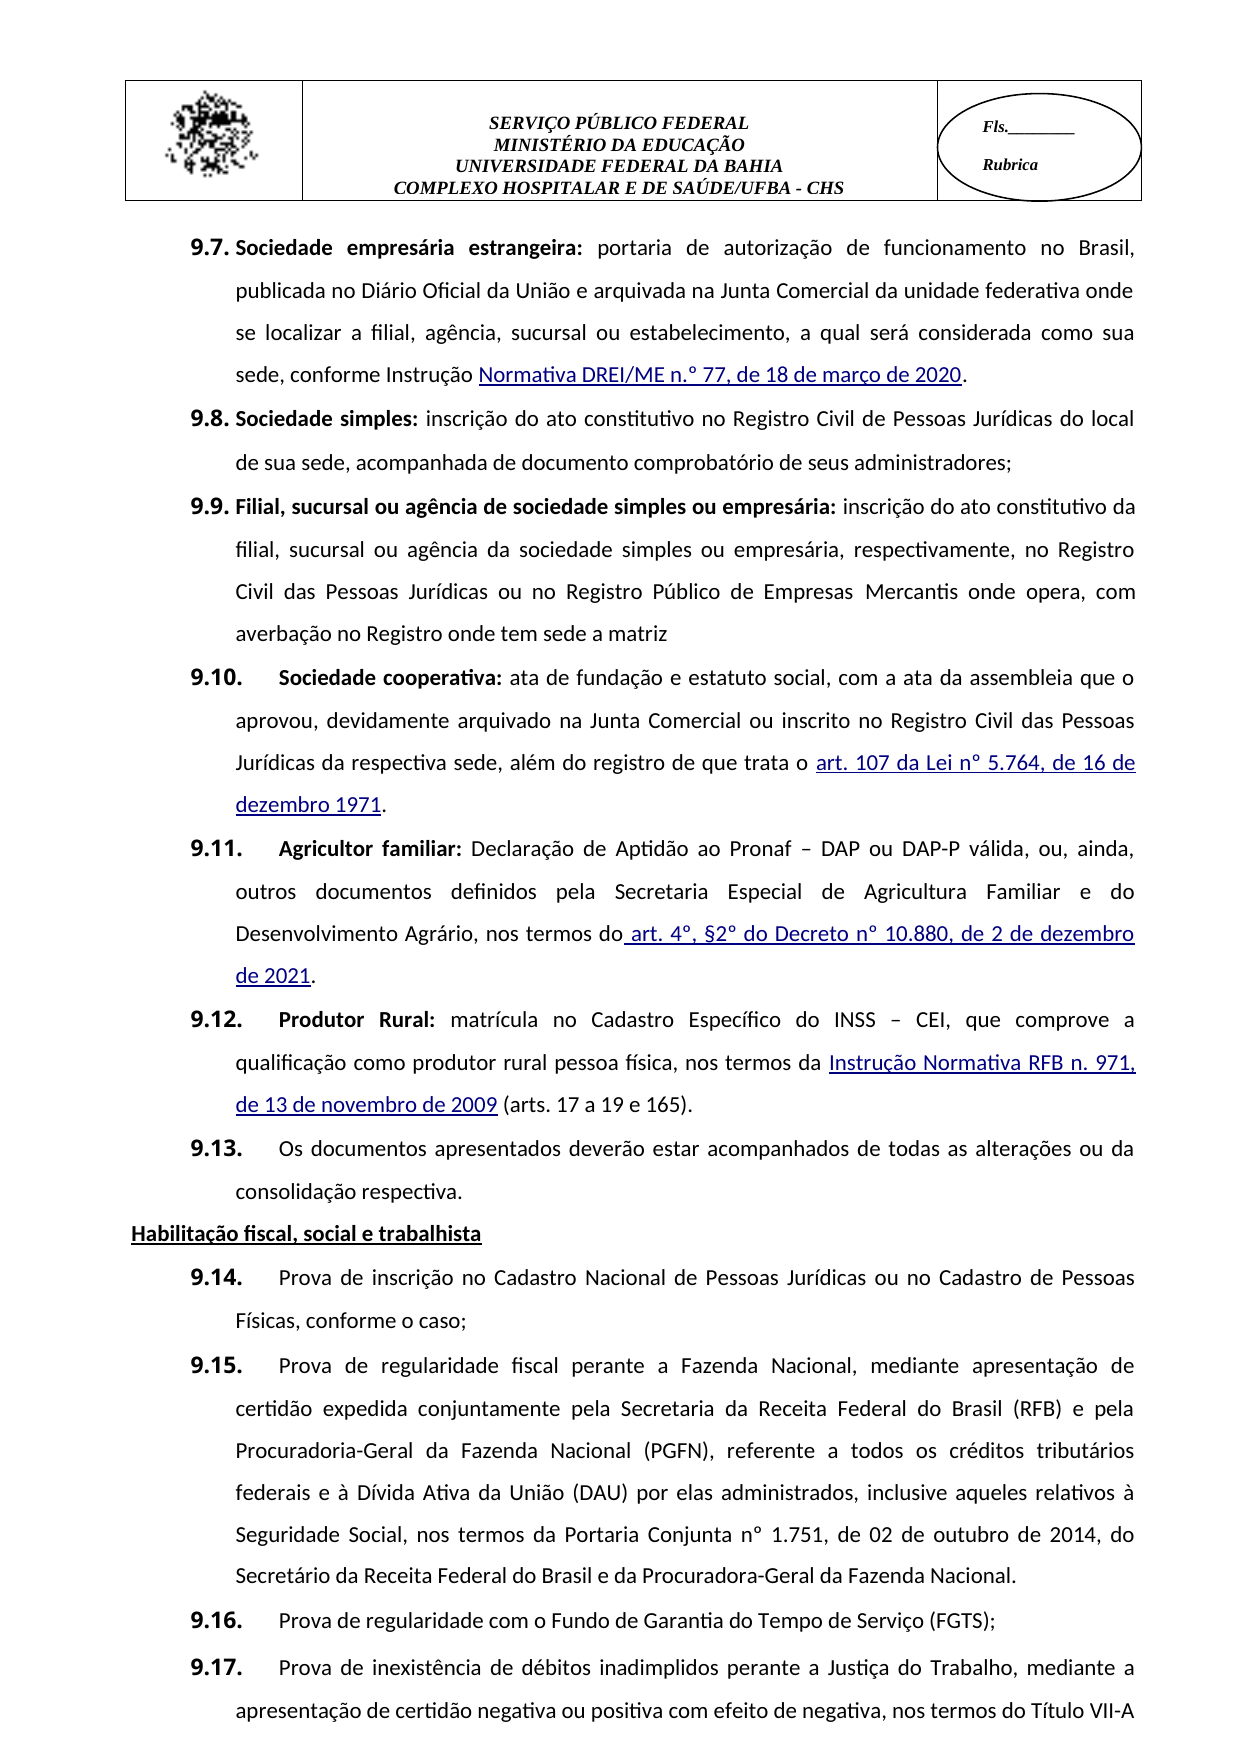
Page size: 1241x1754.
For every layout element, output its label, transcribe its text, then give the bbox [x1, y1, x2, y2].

list Prova de regularidade com o Fundo de Garantia do Tempo de Serviço (FGTS); [190, 1604, 1136, 1635]
list Os documentos apresentados deverão estar acompanhados de todas as alterações ou da consolidação respectiva. [190, 1132, 1136, 1205]
list Sociedade simples: inscrição do ato constitutivo no Registro Civil de Pessoas Jurídicas do local de sua sede, acompanhada de documento comprobatório de seus administradores; [190, 402, 1136, 476]
list Prova de inscrição no Cadastro Nacional de Pessoas Jurídicas ou no Cadastro de Pessoas Físicas, conforme o caso; [190, 1261, 1136, 1334]
list Sociedade cooperativa: ata de fundação e estatuto social, com a ata da assembleia que o aprovou, devidamente arquivado na Junta Comercial ou inscrito no Registro Civil das Pessoas Jurídicas da respectiva sede, além do registro de que trata o art. 107 da Lei nº 5.764, de 16 de dezembro 1971. [190, 661, 1136, 818]
list Filial, sucursal ou agência de sociedade simples ou empresária: inscrição do ato constitutivo da filial, sucursal ou agência da sociedade simples ou empresária, respectivamente, no Registro Civil das Pessoas Jurídicas ou no Registro Público de Empresas Mercantis onde opera, com averbação no Registro onde tem sede a matriz [190, 489, 1136, 647]
list Produtor Rural: matrícula no Cadastro Específico do INSS – CEI, que comprove a qualificação como produtor rural pessoa física, nos termos da Instrução Normativa RFB n. 971, de 13 de novembro de 2009 (arts. 17 a 19 e 165). [190, 1003, 1136, 1118]
list Sociedade empresária estrangeira: portaria de autorização de funcionamento no Brasil, publicada no Diário Oficial da União e arquivada na Junta Comercial da unidade federativa onde se localizar a filial, agência, sucursal ou estabelecimento, a qual será considerada como sua sede, conforme Instrução Normativa DREI/ME n.º 77, de 18 de março de 2020. [190, 231, 1136, 388]
list Prova de regularidade fiscal perante a Fazenda Nacional, mediante apresentação de certidão expedida conjuntamente pela Secretaria da Receita Federal do Brasil (RFB) e pela Procuradoria-Geral da Fazenda Nacional (PGFN), referente a todos os créditos tributários federais e à Dívida Ativa da União (DAU) por elas administrados, inclusive aqueles relativos à Seguridade Social, nos termos da Portaria Conjunta nº 1.751, de 02 de outubro de 2014, do Secretário da Receita Federal do Brasil e da Procuradora-Geral da Fazenda Nacional. [190, 1348, 1136, 1590]
text Habilitação fiscal, social e trabalhista [131, 1219, 1136, 1247]
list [190, 1651, 1136, 1724]
list Agricultor familiar: Declaração de Aptidão ao Pronaf – DAP ou DAP-P válida, ou, ainda, outros documentos definidos pela Secretaria Especial de Agricultura Familiar e do Desenvolvimento Agrário, nos termos do art. 4º, §2º do Decreto nº 10.880, de 2 de dezembro de 2021. [190, 832, 1136, 989]
